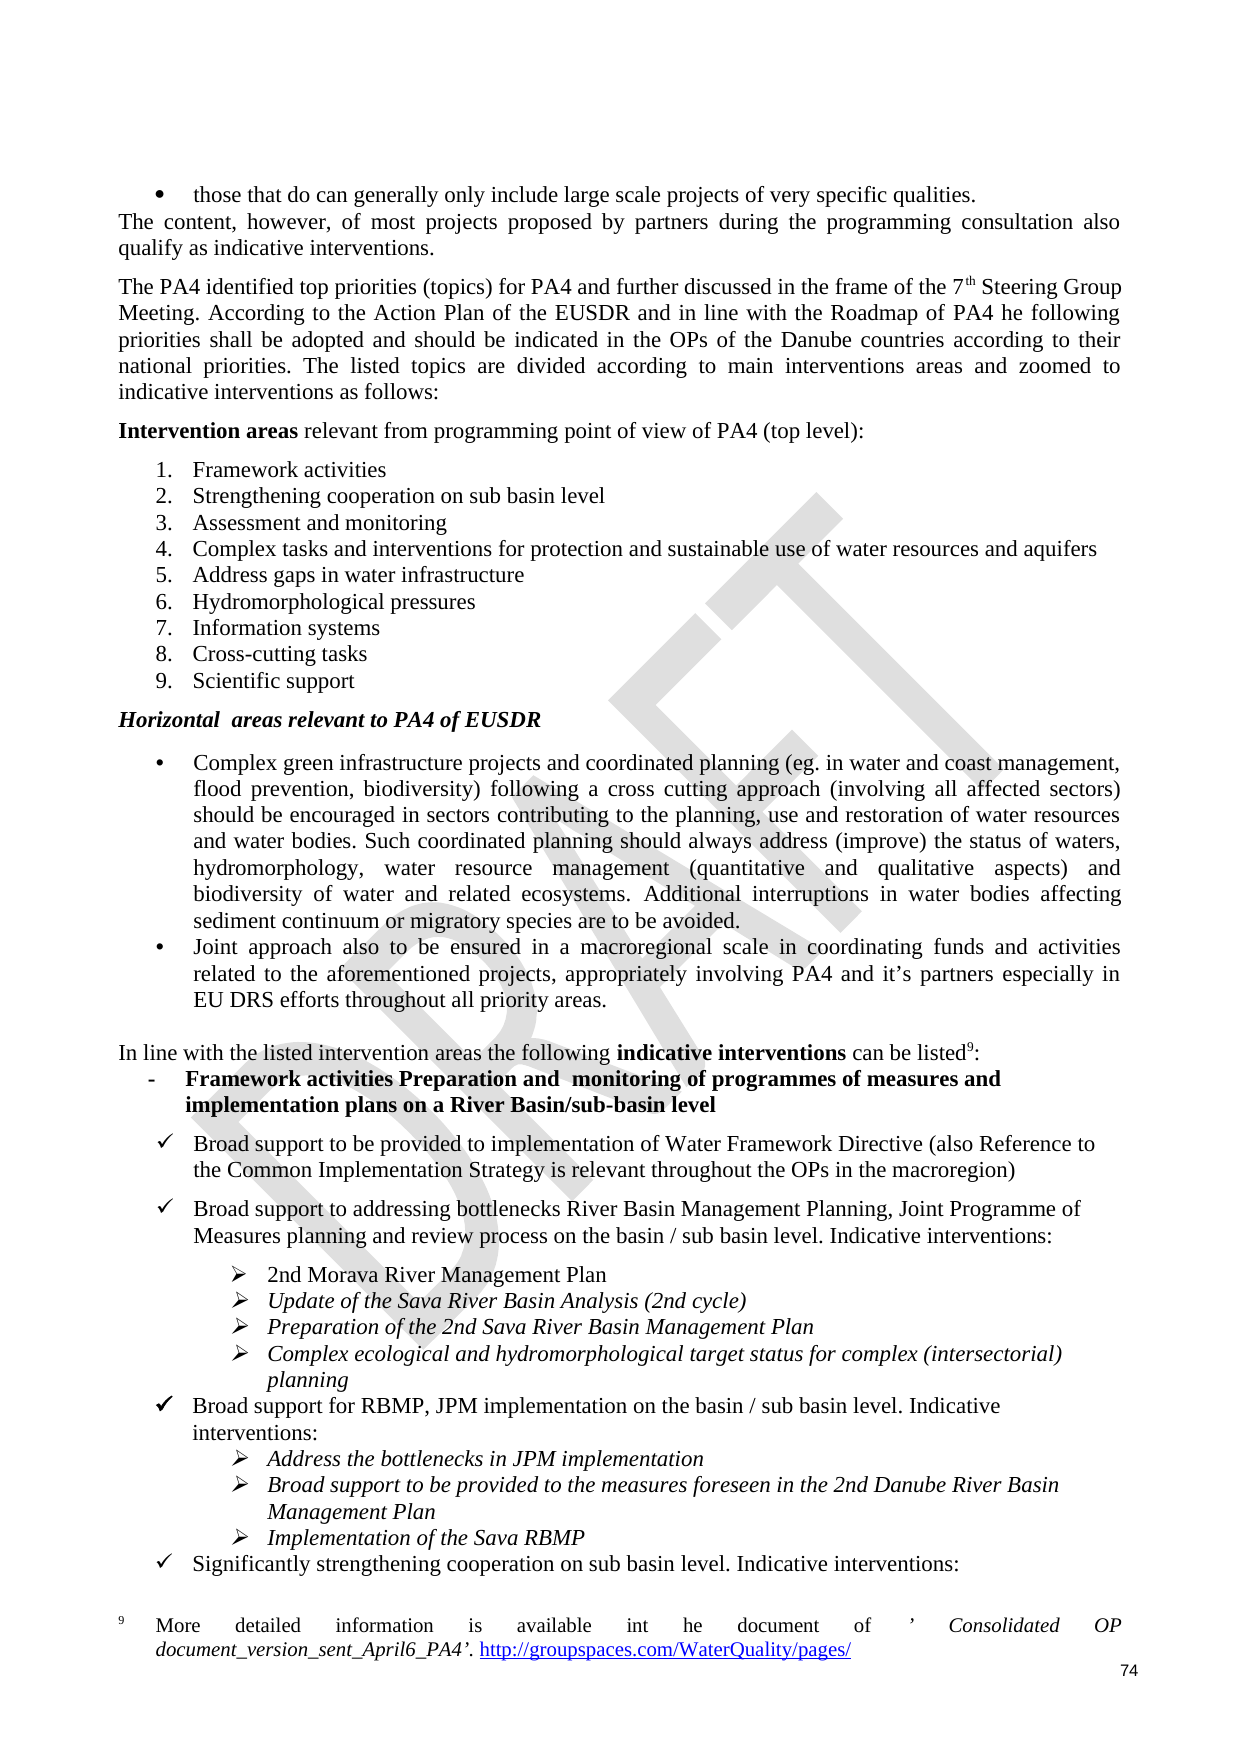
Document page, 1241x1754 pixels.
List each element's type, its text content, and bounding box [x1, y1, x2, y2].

text In line with the listed intervention areas the following indicative interventions can be listed: [118, 1039, 1122, 1065]
text The content, however, of most projects proposed by partners during the programming consultation also qualify as indicative interventions. [118, 208, 1122, 260]
text The PA4 identified top priorities (topics) for PA4 and further discussed in the frame of the 7th Steering Group Meeting. According to the Action Plan of the EUSDR and in line with the Roadmap of PA4 he following priorities shall be adopted and should be indicated in the OPs of the countries according to their national priorities. The listed topics are divided according to main interventions areas and zoomed to indicative interventions as follows: [118, 273, 1122, 405]
list Complex ecological and hydromorphological target status for complex (intersectorial) planning [229, 1340, 1122, 1392]
list Significantly strengthening cooperation on sub basin level. Indicative interventions: [154, 1551, 1122, 1577]
list Broad support to be provided to implementation of Water Framework Directive (also Reference to the Common Implementation Strategy is relevant throughout the OPs in the macroregion) [156, 1130, 1122, 1183]
list Framework activities Preparation and monitoring of programmes of measures and implementation plans on a River Basin/sub-basin level [148, 1065, 1122, 1118]
list Broad support for RBMP, JPM implementation on the basin / sub basin level. Indicative interventions: [154, 1392, 1122, 1445]
list Complex tasks and interventions for protection and sustainable use of water resources and aquifers [155, 535, 1122, 561]
list Scientific support [155, 667, 1122, 693]
list Joint approach also to be ensured in a macroregional scale in coordinating funds and activities related to the aforementioned projects, appropriately involving PA4 and it’s partners especially in EU DRS efforts throughout all priority areas. [156, 933, 1122, 1012]
list Broad support to be provided to the measures foreseen in the 2nd Management Plan [229, 1471, 1122, 1524]
list Information systems [155, 614, 1122, 641]
list Complex green infrastructure projects and coordinated planning (eg. in water and coast management, flood prevention, biodiversity) following a cross cutting approach (involving all affected sectors) should be encouraged in sectors contributing to the planning, use and restoration of water resources and water bodies. Such coordinated planning should always address (improve) the status of waters, hydromorphology, water resource management (quantitative and qualitative aspects) and biodiversity of water and related ecosystems. Additional interruptions in water bodies affecting sediment continuum or migratory species are to be avoided. [156, 748, 1122, 933]
text Horizontal areas relevant to PA4 of EUSDR [118, 706, 1122, 732]
list Strengthening cooperation on sub basin level [155, 482, 1122, 509]
list Framework activities [155, 456, 1122, 482]
list 2nd Management Plan [229, 1261, 1122, 1287]
list Cross-cutting tasks [155, 641, 1122, 667]
list those that do can generally only include large scale projects of very specific qualities. [156, 181, 1122, 208]
list Assessment and monitoring [155, 509, 1122, 535]
list Preparation of the 2nd Management Plan [229, 1313, 1122, 1340]
list Update of the Analysis (2nd cycle) [229, 1287, 1122, 1313]
list Broad support to addressing bottlenecks River Basin Management Planning, Joint Programme of Measures planning and review process on the basin / sub basin level. Indicative interventions: [156, 1195, 1122, 1248]
list Hydromorphological pressures [155, 588, 1122, 614]
text Intervention areas relevant from programming point of view of PA4 (top level): [118, 417, 1122, 443]
list Address gaps in water infrastructure [155, 561, 1122, 588]
list Address the bottlenecks in JPM implementation [229, 1445, 1122, 1471]
list Implementation of the RBMP [229, 1524, 1122, 1551]
